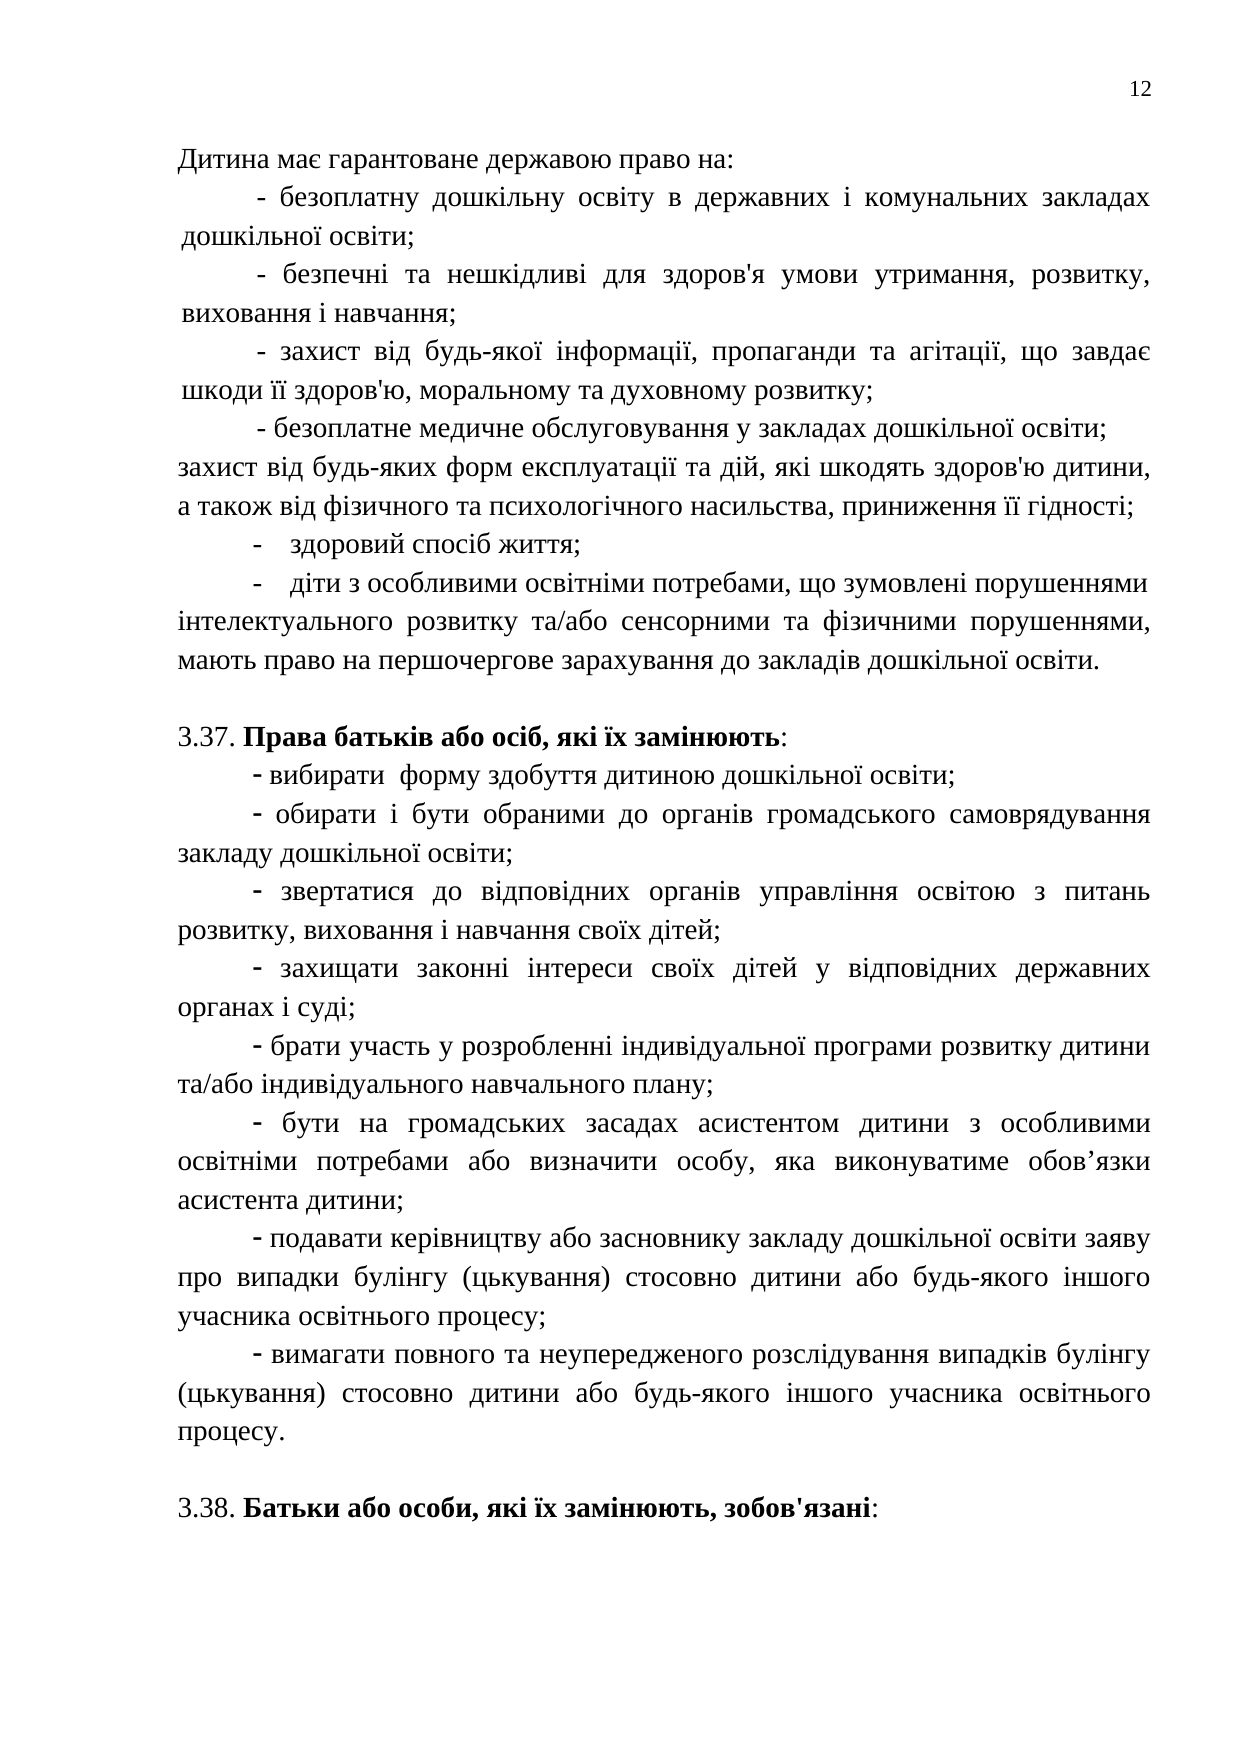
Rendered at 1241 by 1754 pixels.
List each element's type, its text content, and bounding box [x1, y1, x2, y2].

text - безоплатне медичне обслуговування у закладах дошкільної освіти; [181, 411, 1152, 444]
text подавати керівництву або засновнику закладу дошкільної освіти заяву про випадки булінгу (цькування) стосовно дитини або будь-якого іншого учасника освітнього процесу; [177, 1221, 1152, 1331]
text захищати законні інтереси своїх дітей у відповідних державних органах і суді; [177, 951, 1152, 1023]
text Дитина має гарантоване державою право на: [177, 141, 1152, 174]
text 3.37. Права батьків або осіб, які їх замінюють: [177, 719, 1152, 752]
text 3.38. Батьки або особи, які їх замінюють, зобов'язані: [177, 1491, 1152, 1524]
text бути на громадських засадах асистентом дитини з особливими освітніми потребами або визначити особу, яка виконуватиме обов’язки асистента дитини; [177, 1105, 1152, 1216]
text вимагати повного та неупередженого розслідування випадків булінгу (цькування) стосовно дитини або будь-якого іншого учасника освітнього процесу. [177, 1336, 1152, 1447]
text - захист від будь-якої інформації, пропаганди та агітації, що завдає шкоди її здоров'ю, моральному та духовному розвитку; [181, 333, 1152, 406]
text інтелектуального розвитку та/або сенсорними та фізичними порушеннями, мають право на першочергове зарахування до закладів дошкільної освіти. [177, 603, 1152, 675]
text - безпечні та нешкідливі для здоров'я умови утримання, розвитку, виховання і навчання; [181, 256, 1152, 328]
text звертатися до відповідних органів управління освітою з питань розвитку, виховання і навчання своїх дітей; [177, 873, 1152, 946]
text захист від будь-яких форм експлуатації та дій, які шкодять здоров'ю дитини, а також від фізичного та психологічного насильства, приниження її гідності; [177, 449, 1152, 521]
list здоровий спосіб життя; [252, 526, 1152, 560]
text обирати і бути обраними до органів громадського самоврядування закладу дошкільної освіти; [177, 796, 1152, 868]
text - безоплатну дошкільну освіту в державних і комунальних закладах дошкільної освіти; [181, 179, 1152, 251]
text брати участь у розробленні індивідуальної програми розвитку дитини та/або індивідуального навчального плану; [177, 1028, 1152, 1100]
text вибирати форму здобуття дитиною дошкільної освіти; [177, 757, 1152, 791]
list діти з особливими освітніми потребами, що зумовлені порушеннями [252, 565, 1152, 598]
